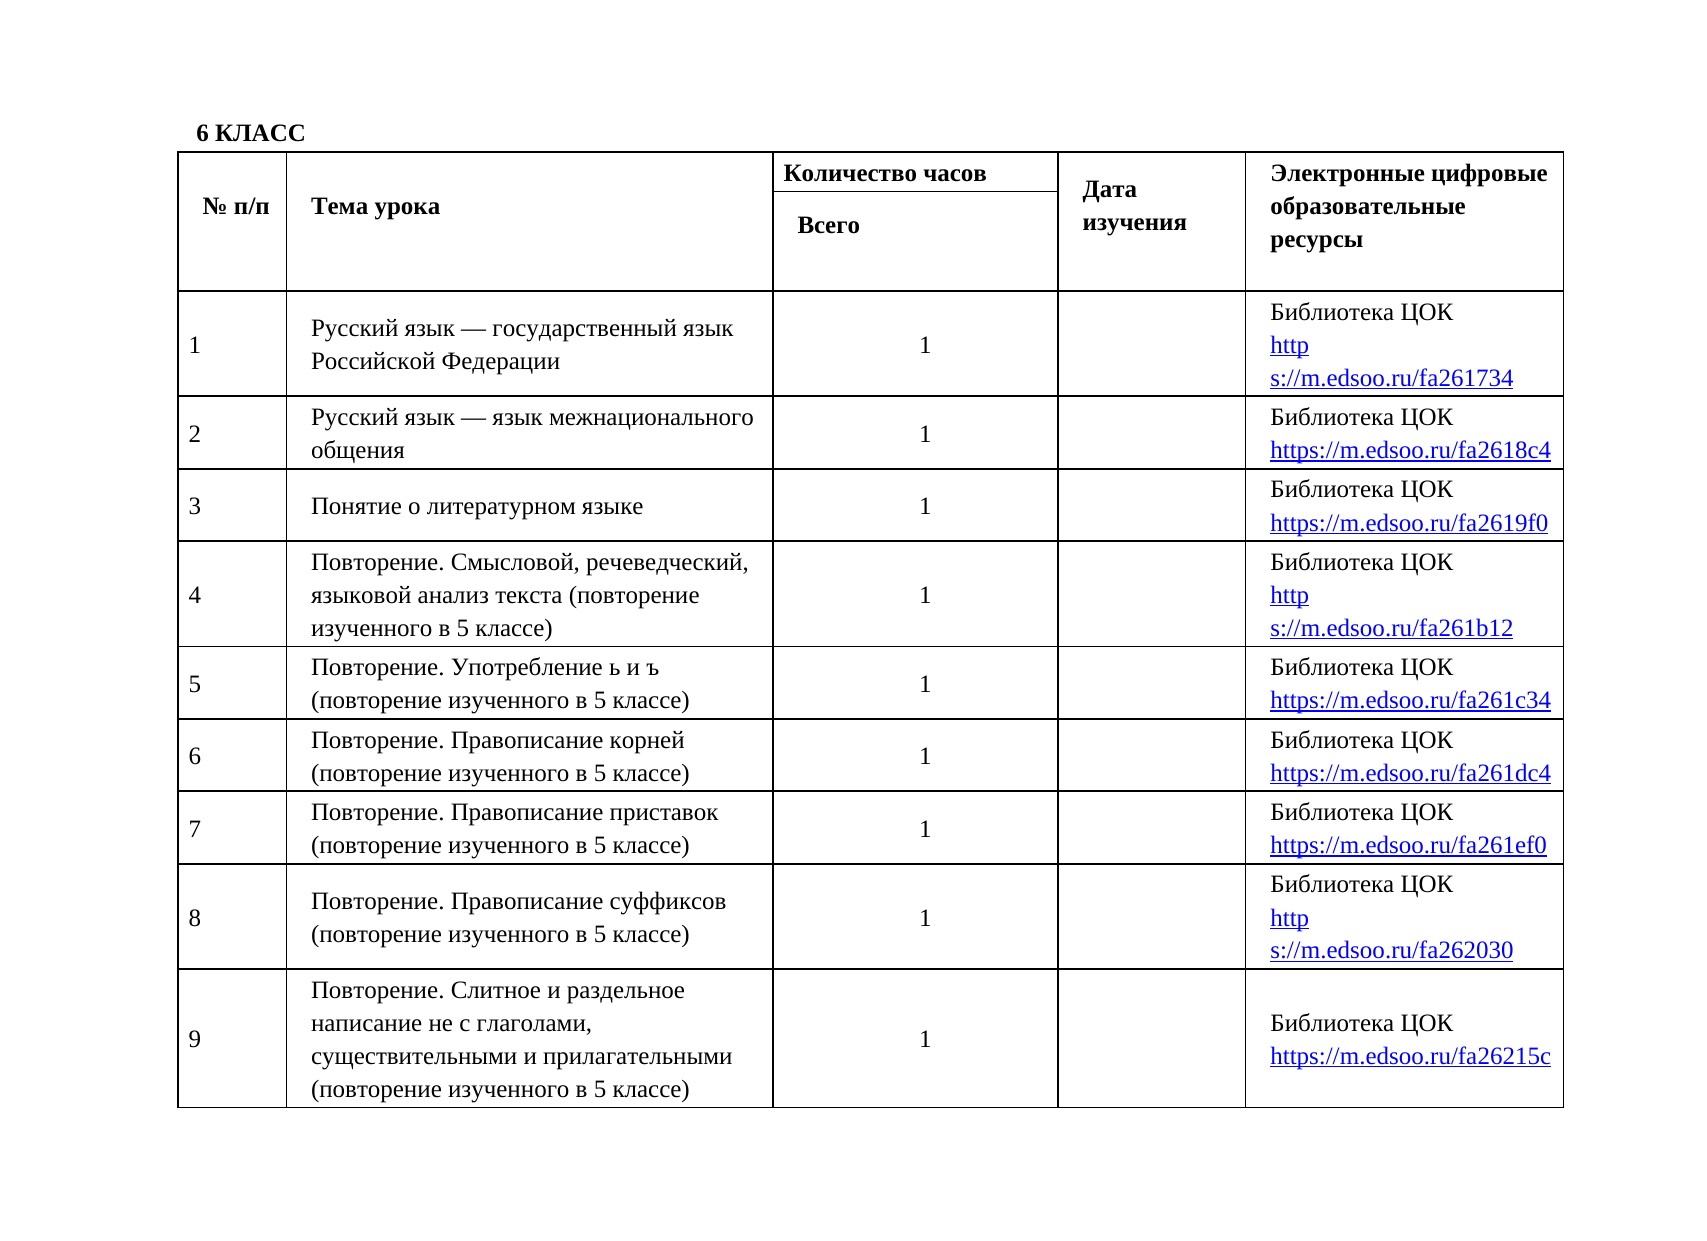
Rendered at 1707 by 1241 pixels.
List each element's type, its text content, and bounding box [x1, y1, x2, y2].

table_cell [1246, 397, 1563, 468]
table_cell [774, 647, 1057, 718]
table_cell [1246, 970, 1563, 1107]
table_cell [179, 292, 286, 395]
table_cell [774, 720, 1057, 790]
text 6 КЛАСС [190, 118, 1618, 147]
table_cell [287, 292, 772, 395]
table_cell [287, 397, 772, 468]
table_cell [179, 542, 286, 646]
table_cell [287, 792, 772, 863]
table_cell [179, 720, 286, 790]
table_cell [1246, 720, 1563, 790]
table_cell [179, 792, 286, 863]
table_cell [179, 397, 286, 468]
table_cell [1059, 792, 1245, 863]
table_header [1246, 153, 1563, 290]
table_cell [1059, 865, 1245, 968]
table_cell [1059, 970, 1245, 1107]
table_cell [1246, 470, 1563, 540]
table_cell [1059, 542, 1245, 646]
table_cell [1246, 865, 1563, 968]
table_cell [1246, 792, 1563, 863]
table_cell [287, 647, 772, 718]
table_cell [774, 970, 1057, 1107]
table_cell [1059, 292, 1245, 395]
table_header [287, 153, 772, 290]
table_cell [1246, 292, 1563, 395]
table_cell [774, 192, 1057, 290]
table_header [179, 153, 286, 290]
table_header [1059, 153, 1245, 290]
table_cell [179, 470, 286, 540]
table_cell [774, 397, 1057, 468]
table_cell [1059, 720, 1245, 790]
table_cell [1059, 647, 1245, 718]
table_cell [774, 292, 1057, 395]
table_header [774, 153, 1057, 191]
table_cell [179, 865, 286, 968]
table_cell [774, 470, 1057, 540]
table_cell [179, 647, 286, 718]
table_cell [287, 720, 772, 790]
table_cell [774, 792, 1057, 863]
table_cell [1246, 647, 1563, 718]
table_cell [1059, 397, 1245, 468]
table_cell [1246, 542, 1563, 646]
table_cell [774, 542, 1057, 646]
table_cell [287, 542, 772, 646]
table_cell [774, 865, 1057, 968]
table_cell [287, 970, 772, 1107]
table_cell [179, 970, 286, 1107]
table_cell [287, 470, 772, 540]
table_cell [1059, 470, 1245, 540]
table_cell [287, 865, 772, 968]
